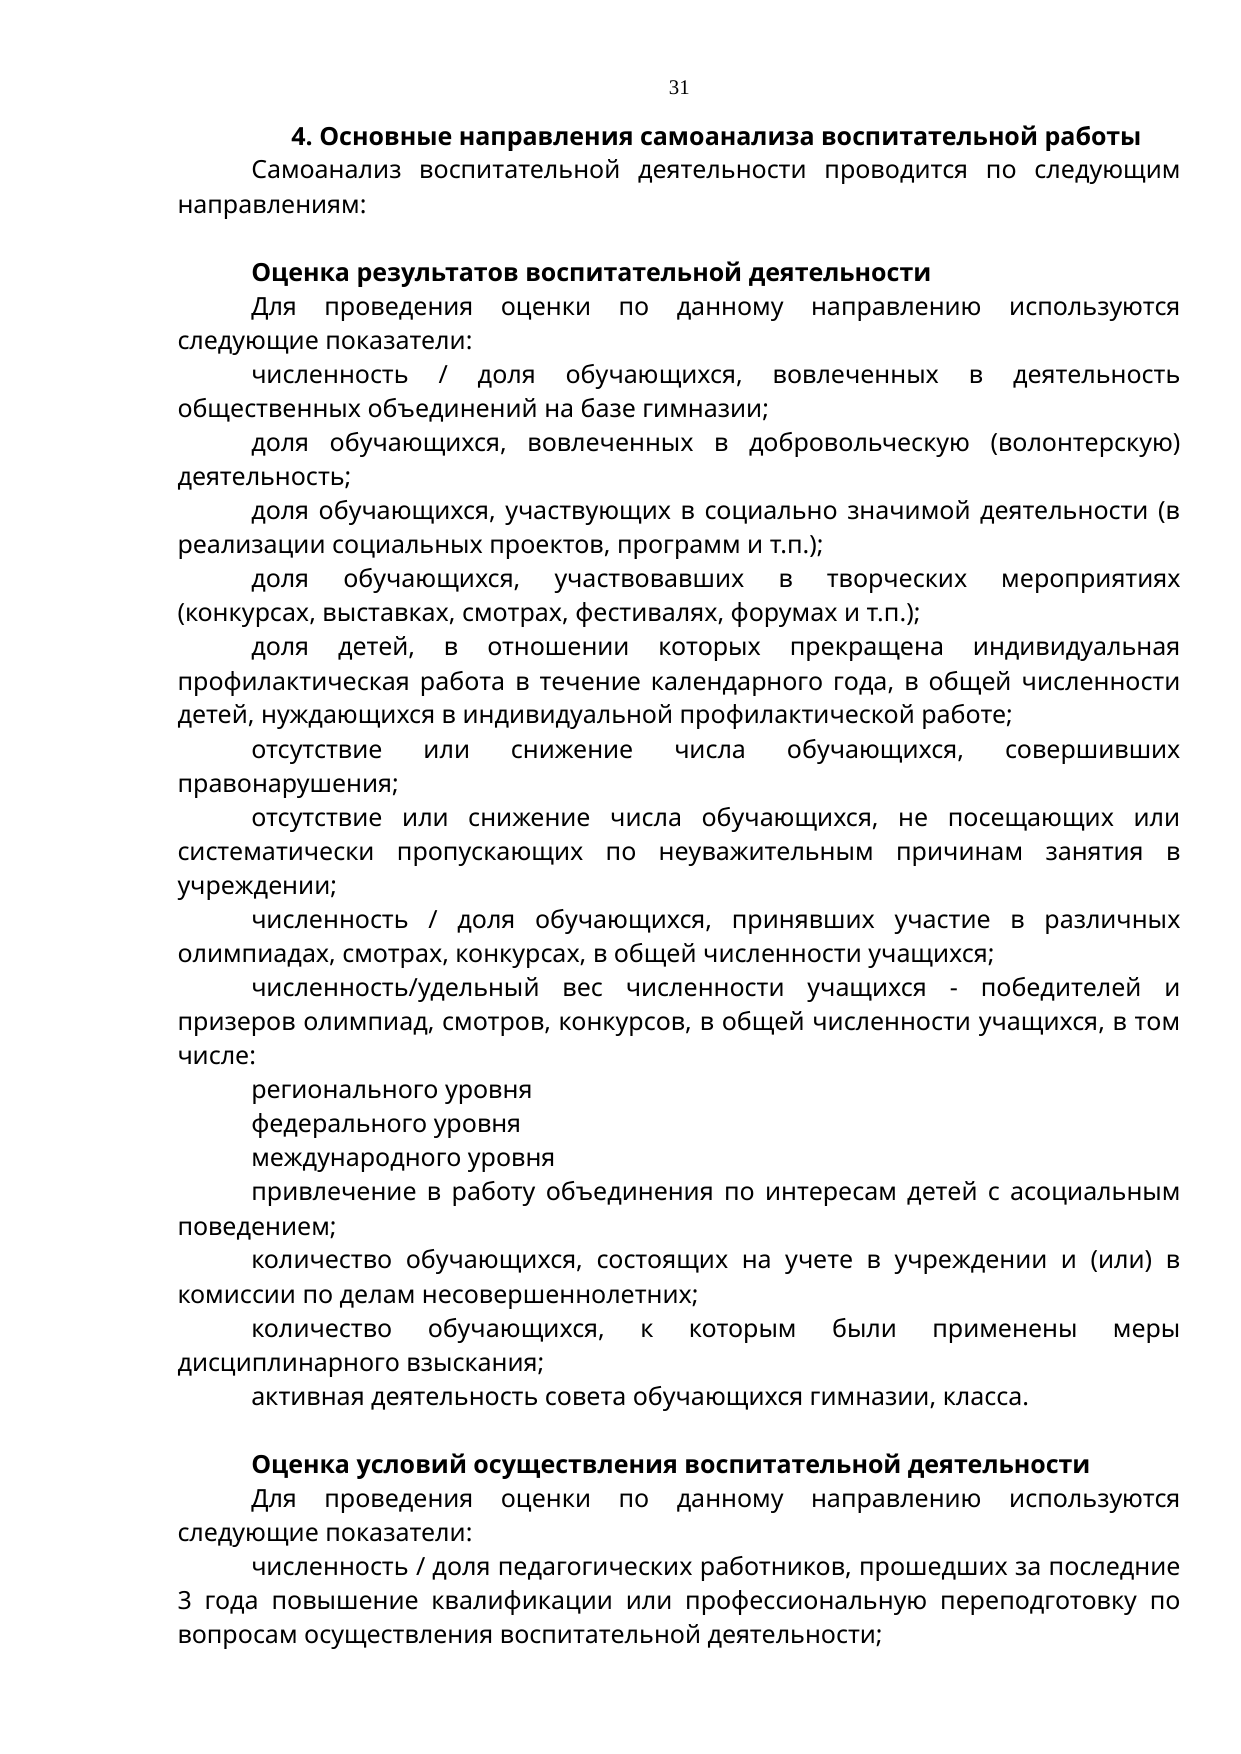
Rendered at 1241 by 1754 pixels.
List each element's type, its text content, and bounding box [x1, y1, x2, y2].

text Самоанализ воспитательной деятельности проводится по следующим направлениям: [177, 152, 1181, 220]
text международного уровня [177, 1140, 1181, 1174]
text численность / доля обучающихся, вовлеченных в деятельность общественных объединений на базе гимназии; [177, 357, 1181, 425]
text доля обучающихся, участвовавших в творческих мероприятиях (конкурсах, выставках, смотрах, фестивалях, форумах и т.п.); [177, 561, 1181, 629]
text Для проведения оценки по данному направлению используются следующие показатели: [177, 288, 1181, 357]
text федерального уровня [177, 1106, 1181, 1140]
text отсутствие или снижение числа обучающихся, совершивших правонарушения; [177, 731, 1181, 799]
text отсутствие или снижение числа обучающихся, не посещающих или систематически пропускающих по неуважительным причинам занятия в учреждении; [177, 799, 1181, 902]
text численность/удельный вес численности учащихся - победителей и призеров олимпиад, смотров, конкурсов, в общей численности учащихся, в том числе: [177, 970, 1181, 1072]
text количество обучающихся, состоящих на учете в учреждении и (или) в комиссии по делам несовершеннолетних; [177, 1242, 1181, 1310]
text доля обучающихся, вовлеченных в добровольческую (волонтерскую) деятельность; [177, 425, 1181, 493]
text доля детей, в отношении которых прекращена индивидуальная профилактическая работа в течение календарного года, в общей численности детей, нуждающихся в индивидуальной профилактической работе; [177, 629, 1181, 731]
text Для проведения оценки по данному направлению используются следующие показатели: [177, 1481, 1181, 1549]
text регионального уровня [177, 1072, 1181, 1106]
text численность / доля педагогических работников, прошедших за последние 3 года повышение квалификации или профессиональную переподготовку по вопросам осуществления воспитательной деятельности; [177, 1549, 1181, 1651]
text Оценка условий осуществления воспитательной деятельности [177, 1447, 1181, 1481]
text Оценка результатов воспитательной деятельности [177, 254, 1181, 288]
list 4. Основные направления самоанализа воспитательной работы [177, 118, 1181, 152]
text количество обучающихся, к которым были применены меры дисциплинарного взыскания; [177, 1310, 1181, 1378]
text активная деятельность совета обучающихся гимназии, класса. [177, 1378, 1181, 1412]
text доля обучающихся, участвующих в социально значимой деятельности (в реализации социальных проектов, программ и т.п.); [177, 493, 1181, 561]
text численность / доля обучающихся, принявших участие в различных олимпиадах, смотрах, конкурсах, в общей численности учащихся; [177, 902, 1181, 970]
text привлечение в работу объединения по интересам детей с асоциальным поведением; [177, 1174, 1181, 1242]
